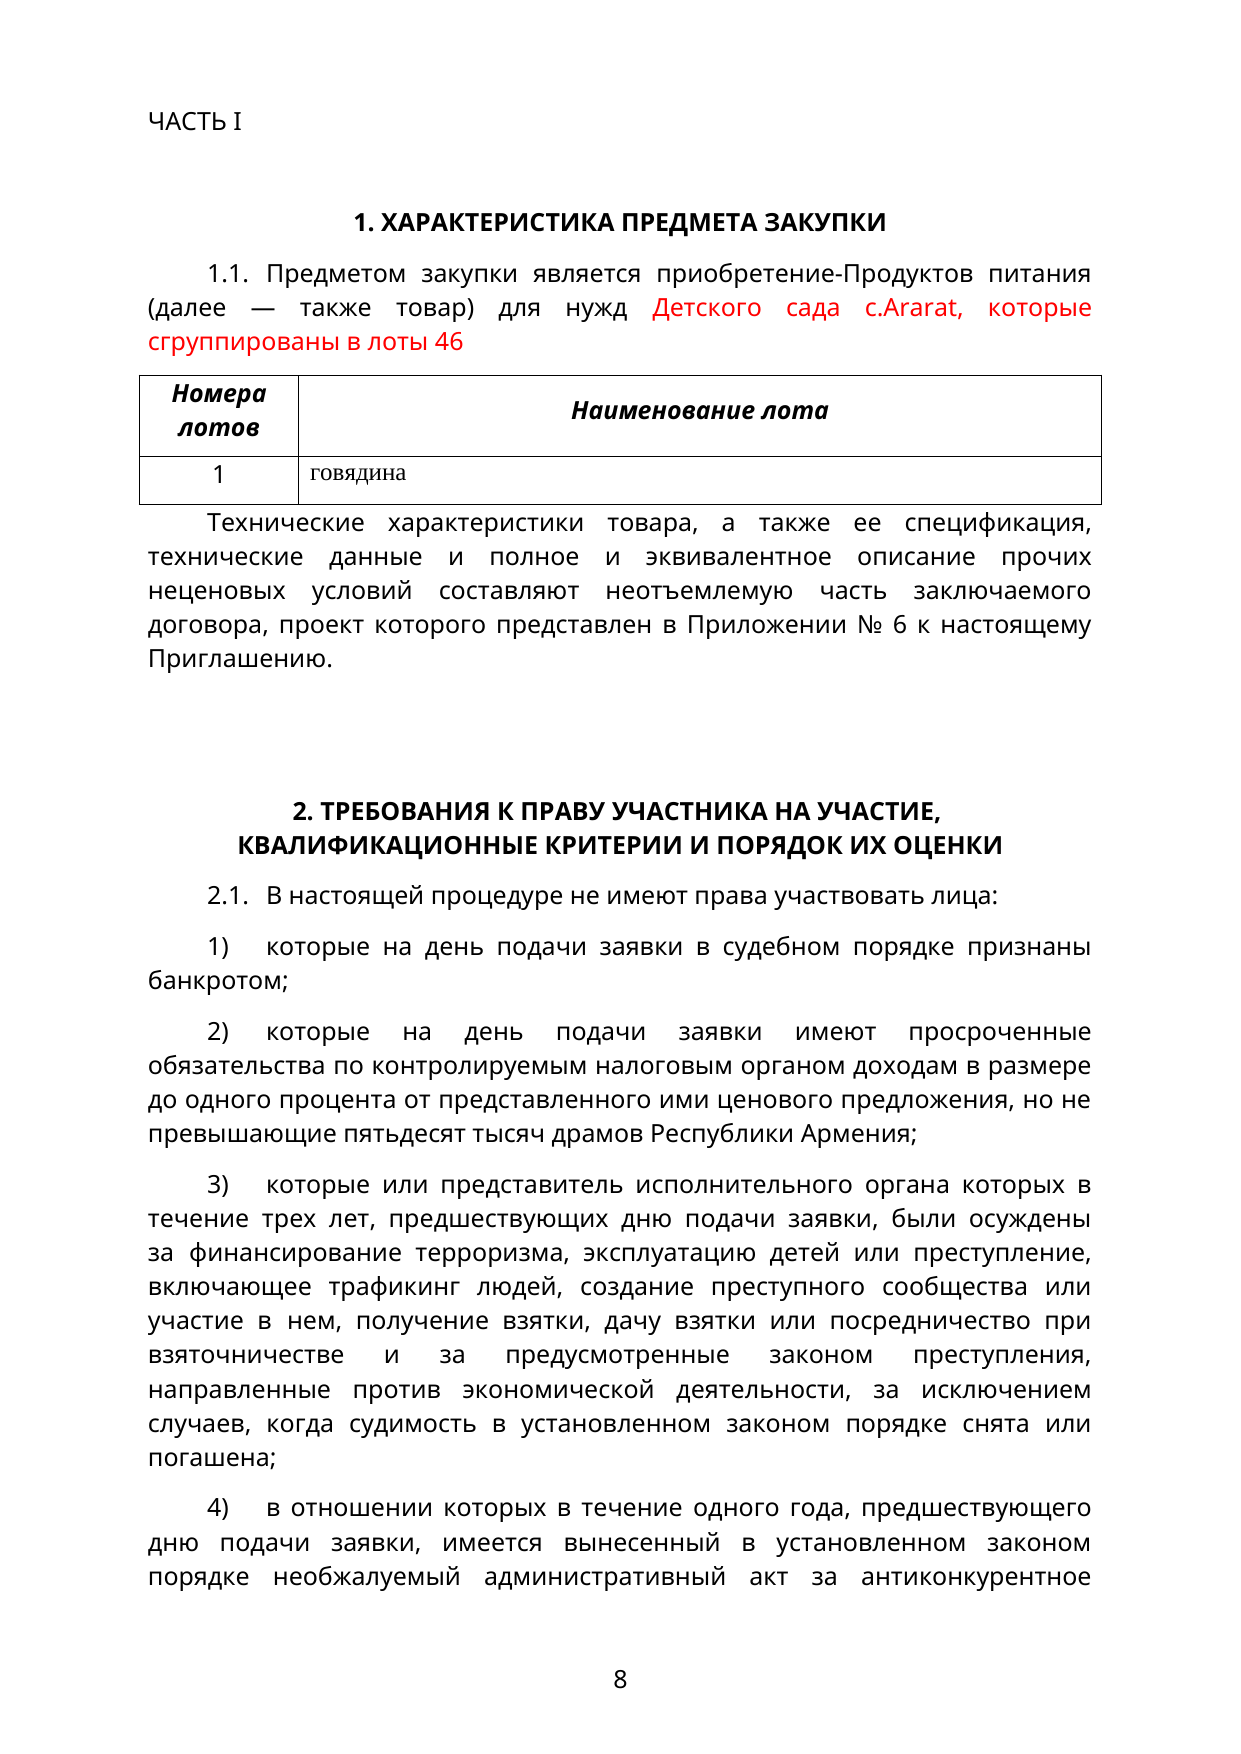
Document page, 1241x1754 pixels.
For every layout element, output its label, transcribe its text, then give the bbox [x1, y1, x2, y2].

text ЧАСТЬ I [148, 103, 1092, 137]
table_cell 1 [140, 457, 298, 504]
table_cell говядина [299, 457, 1101, 504]
text Технические характеристики товара, а также ее спецификация, технические данные и полное и эквивалентное описание прочих неценовых условий составляют неотъемлемую часть заключаемого договора, проект которого представлен в Приложении № 6 к настоящему Приглашению. [148, 505, 1092, 675]
subtitle 1.1. Предметом закупки является приобретение-Продуктов питания (далее — также товар) для нужд Детского сада c.Ararat, которые сгруппированы в лоты 46 [148, 256, 1092, 358]
text 1. ХАРАКТЕРИСТИКА ПРЕДМЕТА ЗАКУПКИ [148, 205, 1092, 239]
table_header Наименование лота [299, 376, 1101, 456]
text 2.1. В настоящей процедуре не имеют права участвовать лица: [148, 878, 1092, 912]
table_header Номера лотов [140, 376, 298, 456]
text 1) которые на день подачи заявки в судебном порядке признаны банкротом; [148, 929, 1092, 997]
text 2. ТРЕБОВАНИЯ К ПРАВУ УЧАСТНИКА НА УЧАСТИЕ, КВАЛИФИКАЦИОННЫЕ КРИТЕРИИ И ПОРЯДОК ИХ ОЦЕНКИ [148, 793, 1092, 861]
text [148, 1490, 1092, 1592]
text 2) которые на день подачи заявки имеют просроченные обязательства по контролируемым налоговым органом доходам в размере до одного процента от представленного ими ценового предложения, но не превышающие пятьдесят тысяч драмов Республики Армения; [148, 1013, 1092, 1150]
text 3) которые или представитель исполнительного органа которых в течение трех лет, предшествующих дню подачи заявки, были осуждены за финансирование терроризма, эксплуатацию детей или преступление, включающее трафикинг людей, создание преступного сообщества или участие в нем, получение взятки, дачу взятки или посредничество при взяточничестве и за предусмотренные законом преступления, направленные против экономической деятельности, за исключением случаев, когда судимость в установленном законом порядке снята или погашена; [148, 1166, 1092, 1473]
